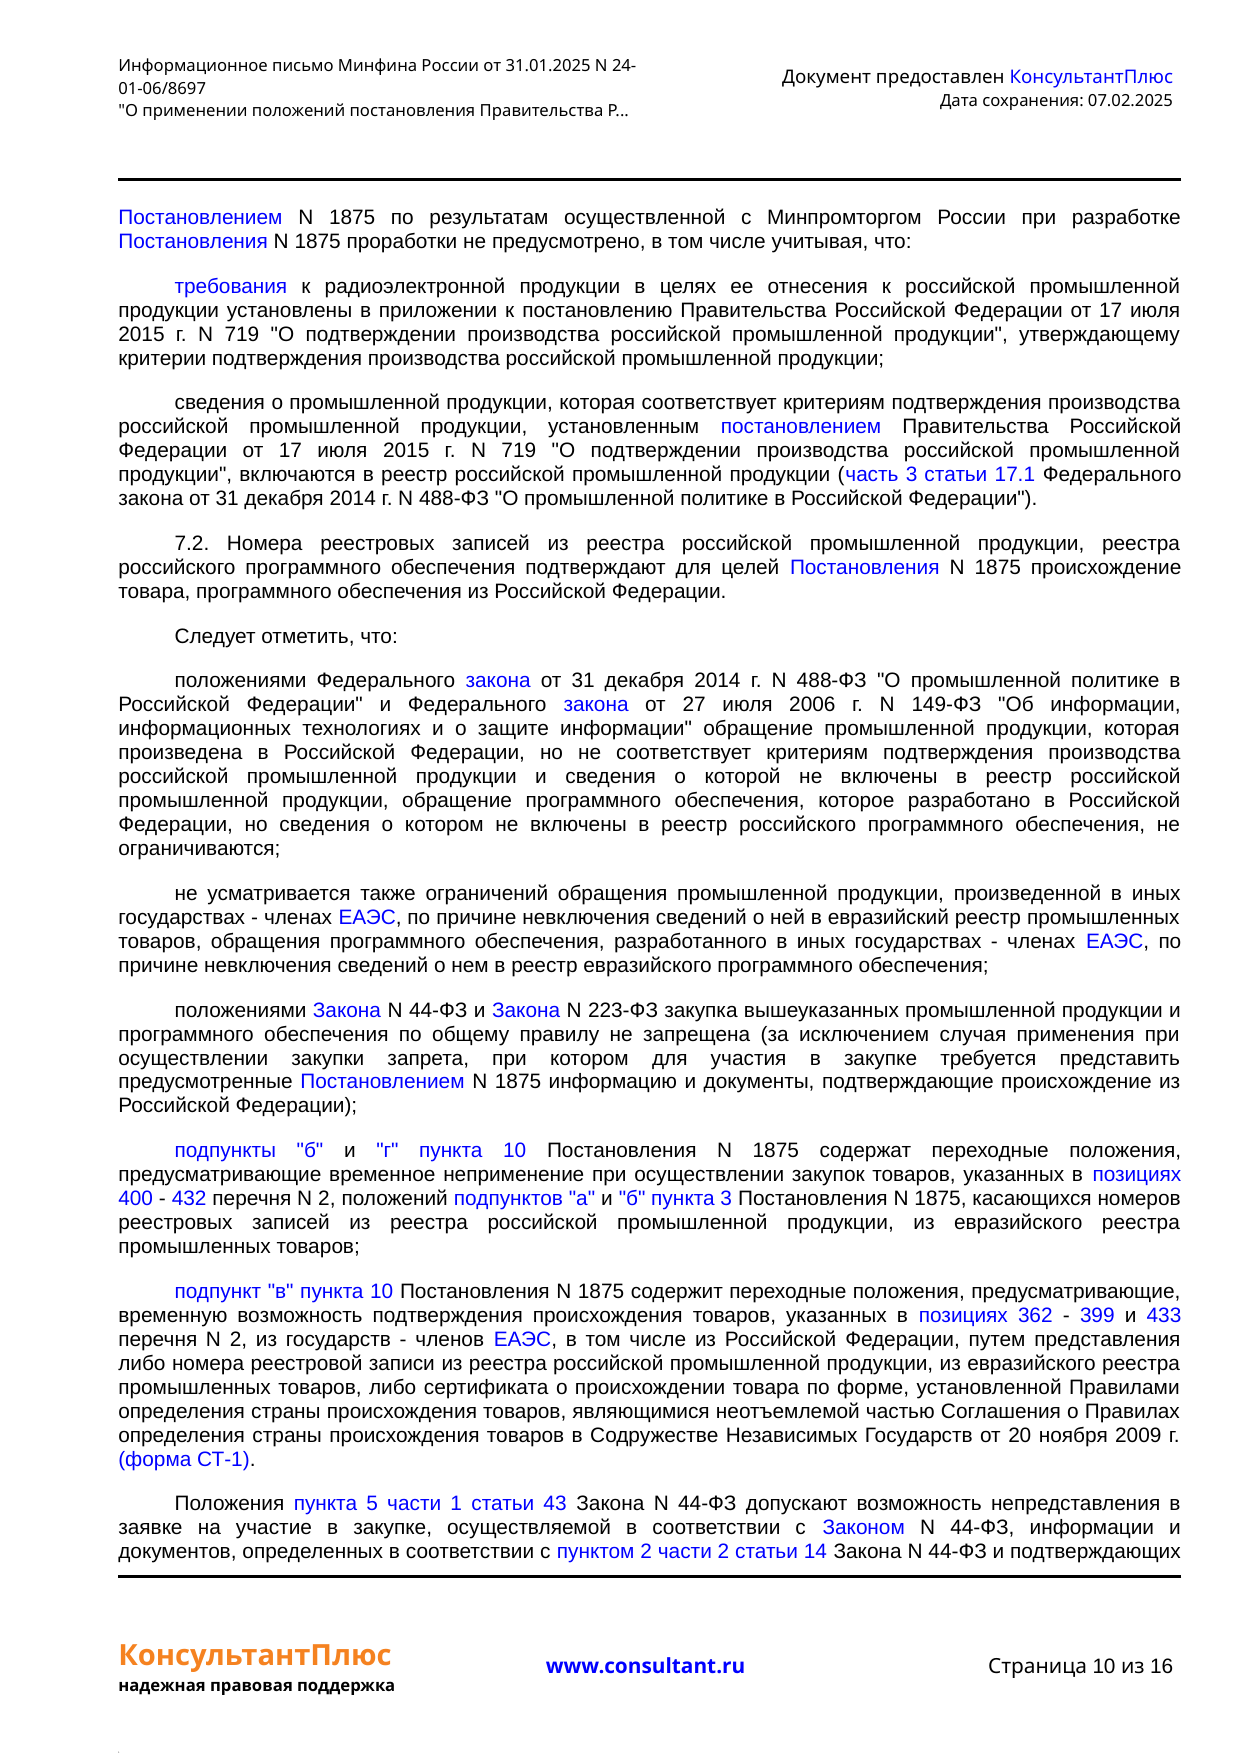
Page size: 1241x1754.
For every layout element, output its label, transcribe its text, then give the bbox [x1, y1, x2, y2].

text подпункты "б" и "г" пункта 10 Постановления N 1875 содержат переходные положения, предусматривающие временное неприменение при осуществлении закупок товаров, указанных в позициях 400 - 432 перечня N 2, положений подпунктов "а" и "б" пункта 3 Постановления N 1875, касающихся номеров реестровых записей из реестра российской промышленной продукции, из евразийского реестра промышленных товаров; [118, 1138, 1181, 1258]
text положениями Федерального закона от 31 декабря 2014 г. N 488-ФЗ "О промышленной политике в Российской Федерации" и Федерального закона от 27 июля 2006 г. N 149-ФЗ "Об информации, информационных технологиях и о защите информации" обращение промышленной продукции, которая произведена в Российской Федерации, но не соответствует критериям подтверждения производства российской промышленной продукции и сведения о которой не включены в реестр российской промышленной продукции, обращение программного обеспечения, которое разработано в Российской Федерации, но сведения о котором не включены в реестр российского программного обеспечения, не ограничиваются; [118, 668, 1181, 860]
text не усматривается также ограничений обращения промышленной продукции, произведенной в иных государствах - членах ЕАЭС, по причине невключения сведений о ней в евразийский реестр промышленных товаров, обращения программного обеспечения, разработанного в иных государствах - членах ЕАЭС, по причине невключения сведений о нем в реестр евразийского программного обеспечения; [118, 881, 1181, 977]
text требования к радиоэлектронной продукции в целях ее отнесения к российской промышленной продукции установлены в приложении к постановлению Правительства Российской Федерации от 17 июля 2015 г. N 719 "О подтверждении производства российской промышленной продукции", утверждающему критерии подтверждения производства российской промышленной продукции; [118, 273, 1181, 369]
text подпункт "в" пункта 10 Постановления N 1875 содержит переходные положения, предусматривающие, временную возможность подтверждения происхождения товаров, указанных в позициях 362 - 399 и 433 перечня N 2, из государств - членов ЕАЭС, в том числе из Российской Федерации, путем представления либо номера реестровой записи из реестра российской промышленной продукции, из евразийского реестра промышленных товаров, либо сертификата о происхождении товара по форме, установленной Правилами определения страны происхождения товаров, являющимися неотъемлемой частью Соглашения о Правилах определения страны происхождения товаров в Содружестве Независимых Государств от 20 ноября 2009 г. (форма СТ-1). [118, 1279, 1181, 1470]
text сведения о промышленной продукции, которая соответствует критериям подтверждения производства российской промышленной продукции, установленным постановлением Правительства Российской Федерации от 17 июля 2015 г. N 719 "О подтверждении производства российской промышленной продукции", включаются в реестр российской промышленной продукции (часть 3 статьи 17.1 Федерального закона от 31 декабря 2014 г. N 488-ФЗ "О промышленной политике в Российской Федерации"). [118, 390, 1181, 510]
text 7.2. Номера реестровых записей из реестра российской промышленной продукции, реестра российского программного обеспечения подтверждают для целей Постановления N 1875 происхождение товара, программного обеспечения из Российской Федерации. [118, 531, 1181, 603]
text положениями Закона N 44-ФЗ и Закона N 223-ФЗ закупка вышеуказанных промышленной продукции и программного обеспечения по общему правилу не запрещена (за исключением случая применения при осуществлении закупки запрета, при котором для участия в закупке требуется представить предусмотренные Постановлением N 1875 информацию и документы, подтверждающие происхождение из Российской Федерации); [118, 997, 1181, 1117]
text Следует отметить, что: [118, 623, 1181, 647]
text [118, 205, 1181, 253]
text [118, 1491, 1181, 1563]
